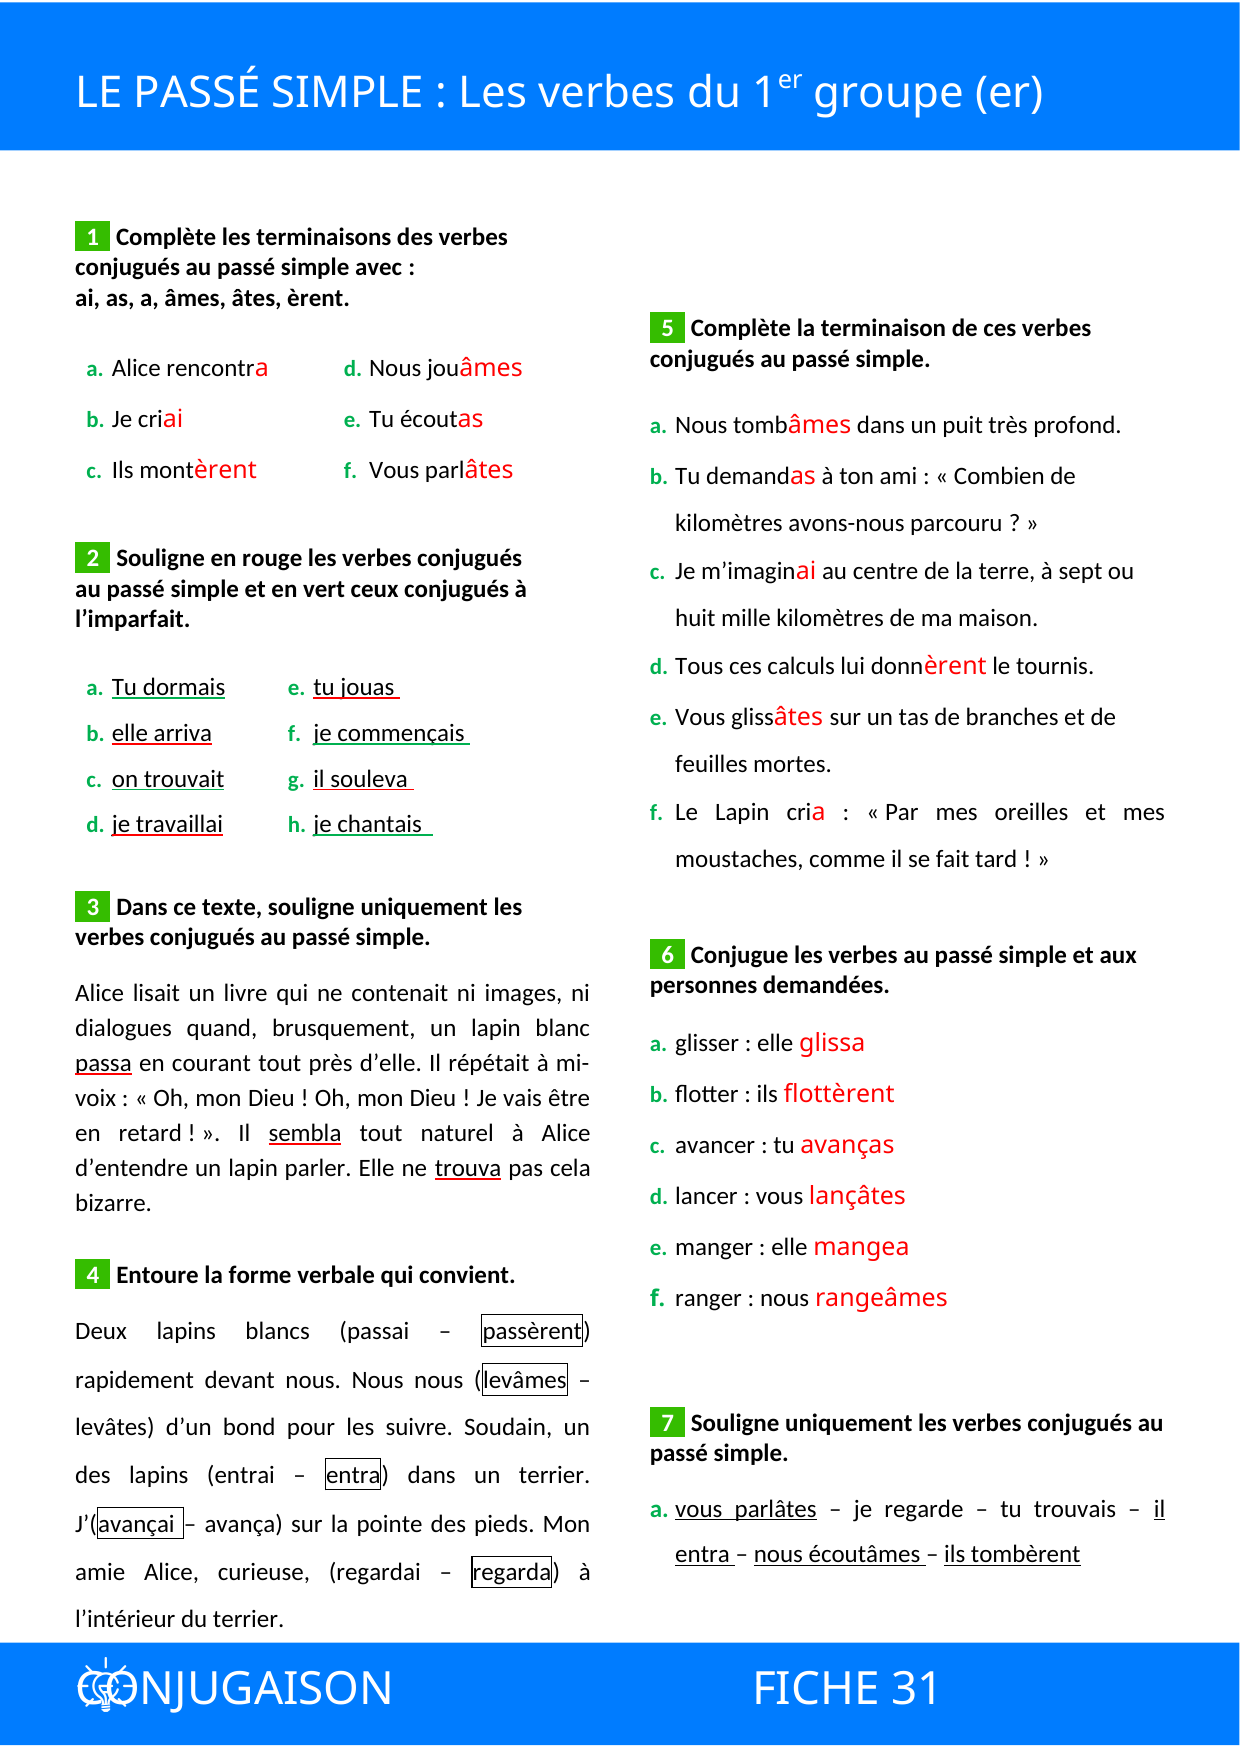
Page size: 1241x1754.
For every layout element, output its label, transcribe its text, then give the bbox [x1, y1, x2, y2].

list manger : elle mangea [649, 1229, 1165, 1263]
list Nous tombâmes dans un puit très profond. [649, 407, 1165, 441]
text 3 Dans ce texte, souligne uniquement les verbes conjugués au passé simple. [75, 891, 591, 952]
list ranger : nous rangeâmes [649, 1280, 1165, 1314]
list glisser : elle glissa [649, 1025, 1165, 1059]
text 7 Souligne uniquement les verbes conjugués au passé simple. [649, 1407, 1165, 1468]
text Deux lapins blancs (passai – passèrent) rapidement devant nous. Nous nous (levâmes – levâtes) d’un bond pour les suivre. Soudain, un des lapins (entrai – entra) dans un terrier. J’(avançai – avança) sur la pointe des pieds. Mon amie Alice, curieuse, (regardai – regarda) à l’intérieur du terrier. [75, 1314, 591, 1634]
table_header Nous jouâmes Tu écoutas Vous parlâtes [332, 350, 589, 523]
table_header tu jouas je commençais il souleva je chantais [276, 671, 541, 872]
list Tu demandas à ton ami : « Combien de kilomètres avons-nous parcouru ? » [649, 458, 1165, 537]
text 2 Souligne en rouge les verbes conjugués au passé simple et en vert ceux conjugués à l’imparfait. [75, 542, 591, 634]
list Tous ces calculs lui donnèrent le tournis. [649, 648, 1165, 682]
picture [75, 1657, 139, 1714]
table_header Tu dormais elle arriva on trouvait je travaillai [75, 671, 276, 872]
text 1 Complète les terminaisons des verbes conjugués au passé simple avec : ai, as, a, âmes, âtes, èrent. [75, 221, 591, 312]
list Vous glissâtes sur un tas de branches et de feuilles mortes. [649, 699, 1165, 778]
list lancer : vous lançâtes [649, 1178, 1165, 1212]
text 4 Entoure la forme verbale qui convient. [110, 1259, 591, 1289]
text Alice lisait un livre qui ne contenait ni images, ni dialogues quand, brusquement, un lapin blanc passa en courant tout près d’elle. Il répétait à mi-voix : « Oh, mon Dieu ! Oh, mon Dieu ! Je vais être en retard ! ». Il sembla tout naturel à Alice d’entendre un lapin parler. Elle ne trouva pas cela bizarre. [75, 977, 591, 1218]
text 5 Complète la terminaison de ces verbes conjugués au passé simple. [649, 312, 1165, 373]
list Je m’imaginai au centre de la terre, à sept ou huit mille kilomètres de ma maison. [649, 553, 1165, 632]
list vous parlâtes – je regarde – tu trouvais – il entra – nous écoutâmes – ils tombèrent [649, 1493, 1165, 1569]
list Le Lapin cria : « Par mes oreilles et mes moustaches, comme il se fait tard ! » [649, 794, 1165, 873]
text 6 Conjugue les verbes au passé simple et aux personnes demandées. [649, 939, 1165, 1000]
table_header Alice rencontra Je criai Ils montèrent [75, 350, 332, 523]
list avancer : tu avanças [649, 1127, 1165, 1161]
list flotter : ils flottèrent [649, 1076, 1165, 1110]
